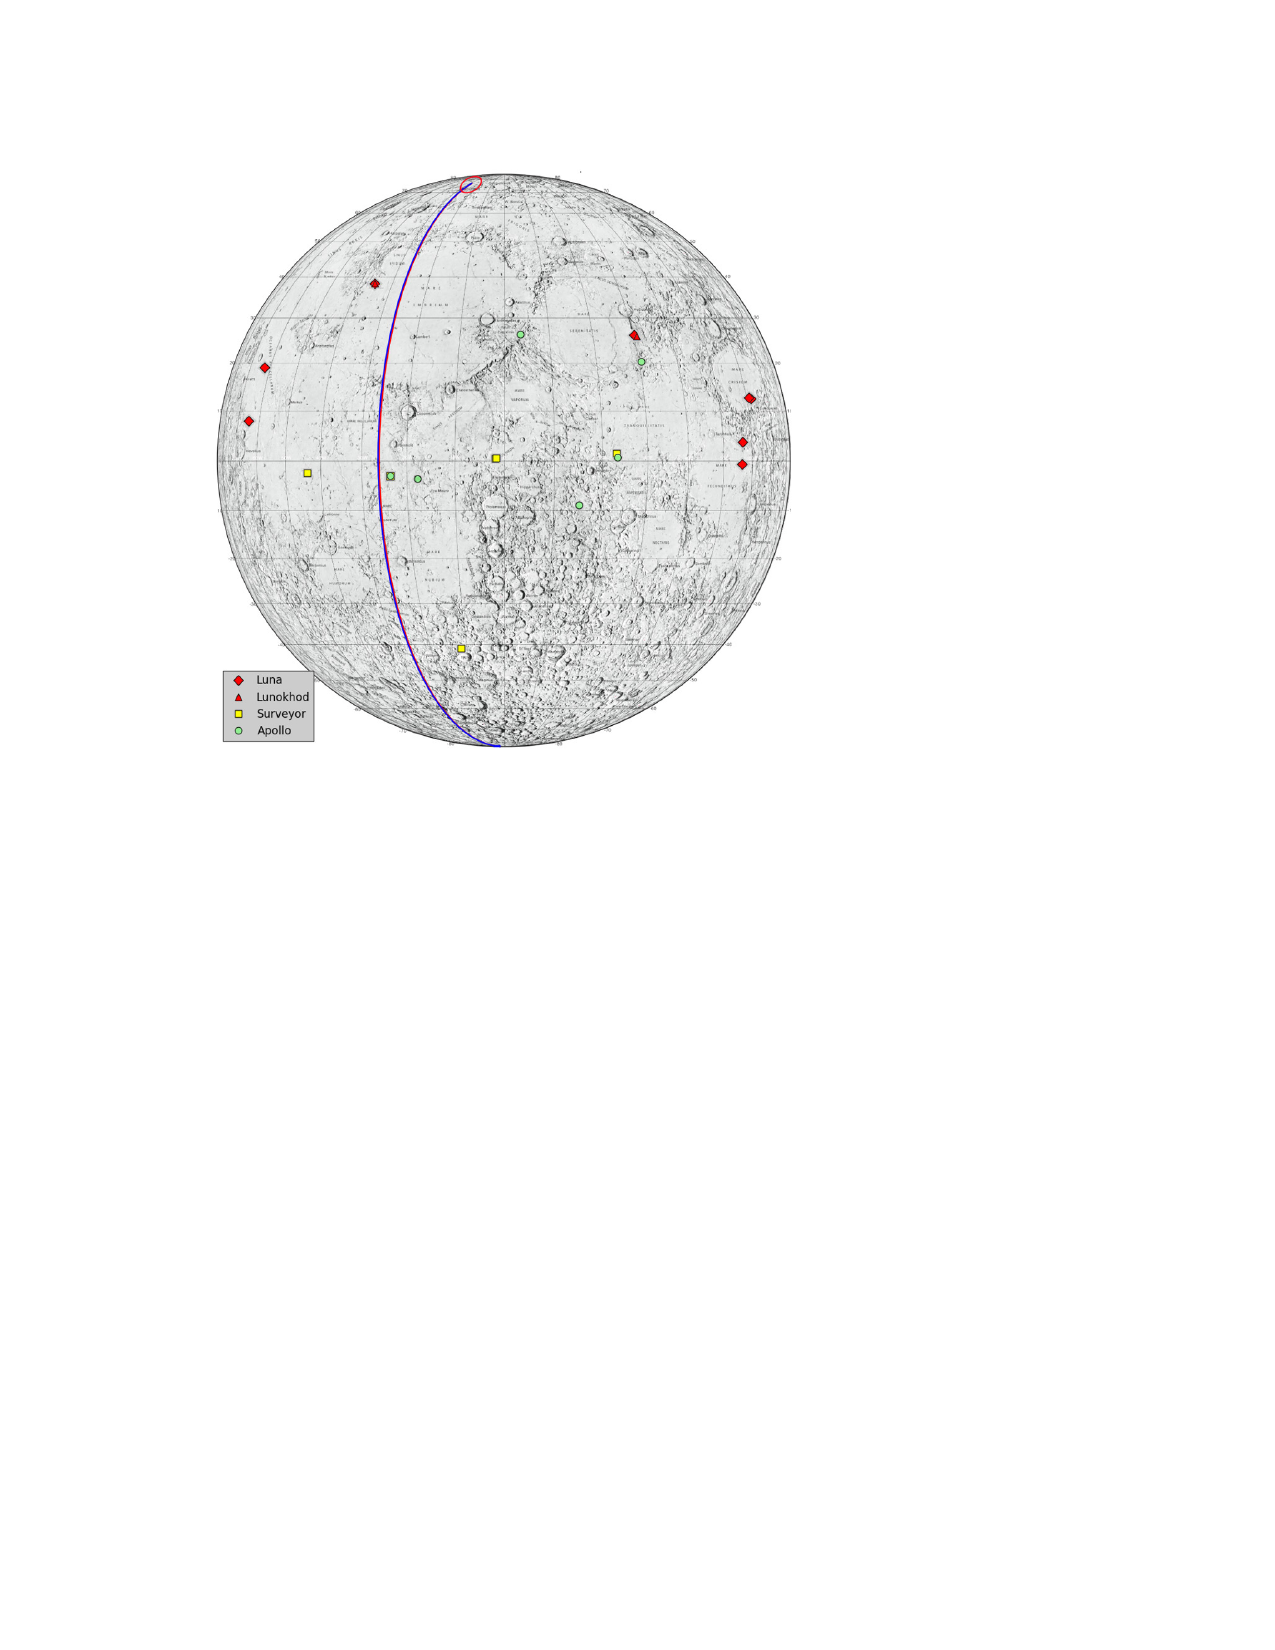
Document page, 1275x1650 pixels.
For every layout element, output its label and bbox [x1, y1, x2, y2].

picture [187, 150, 819, 788]
